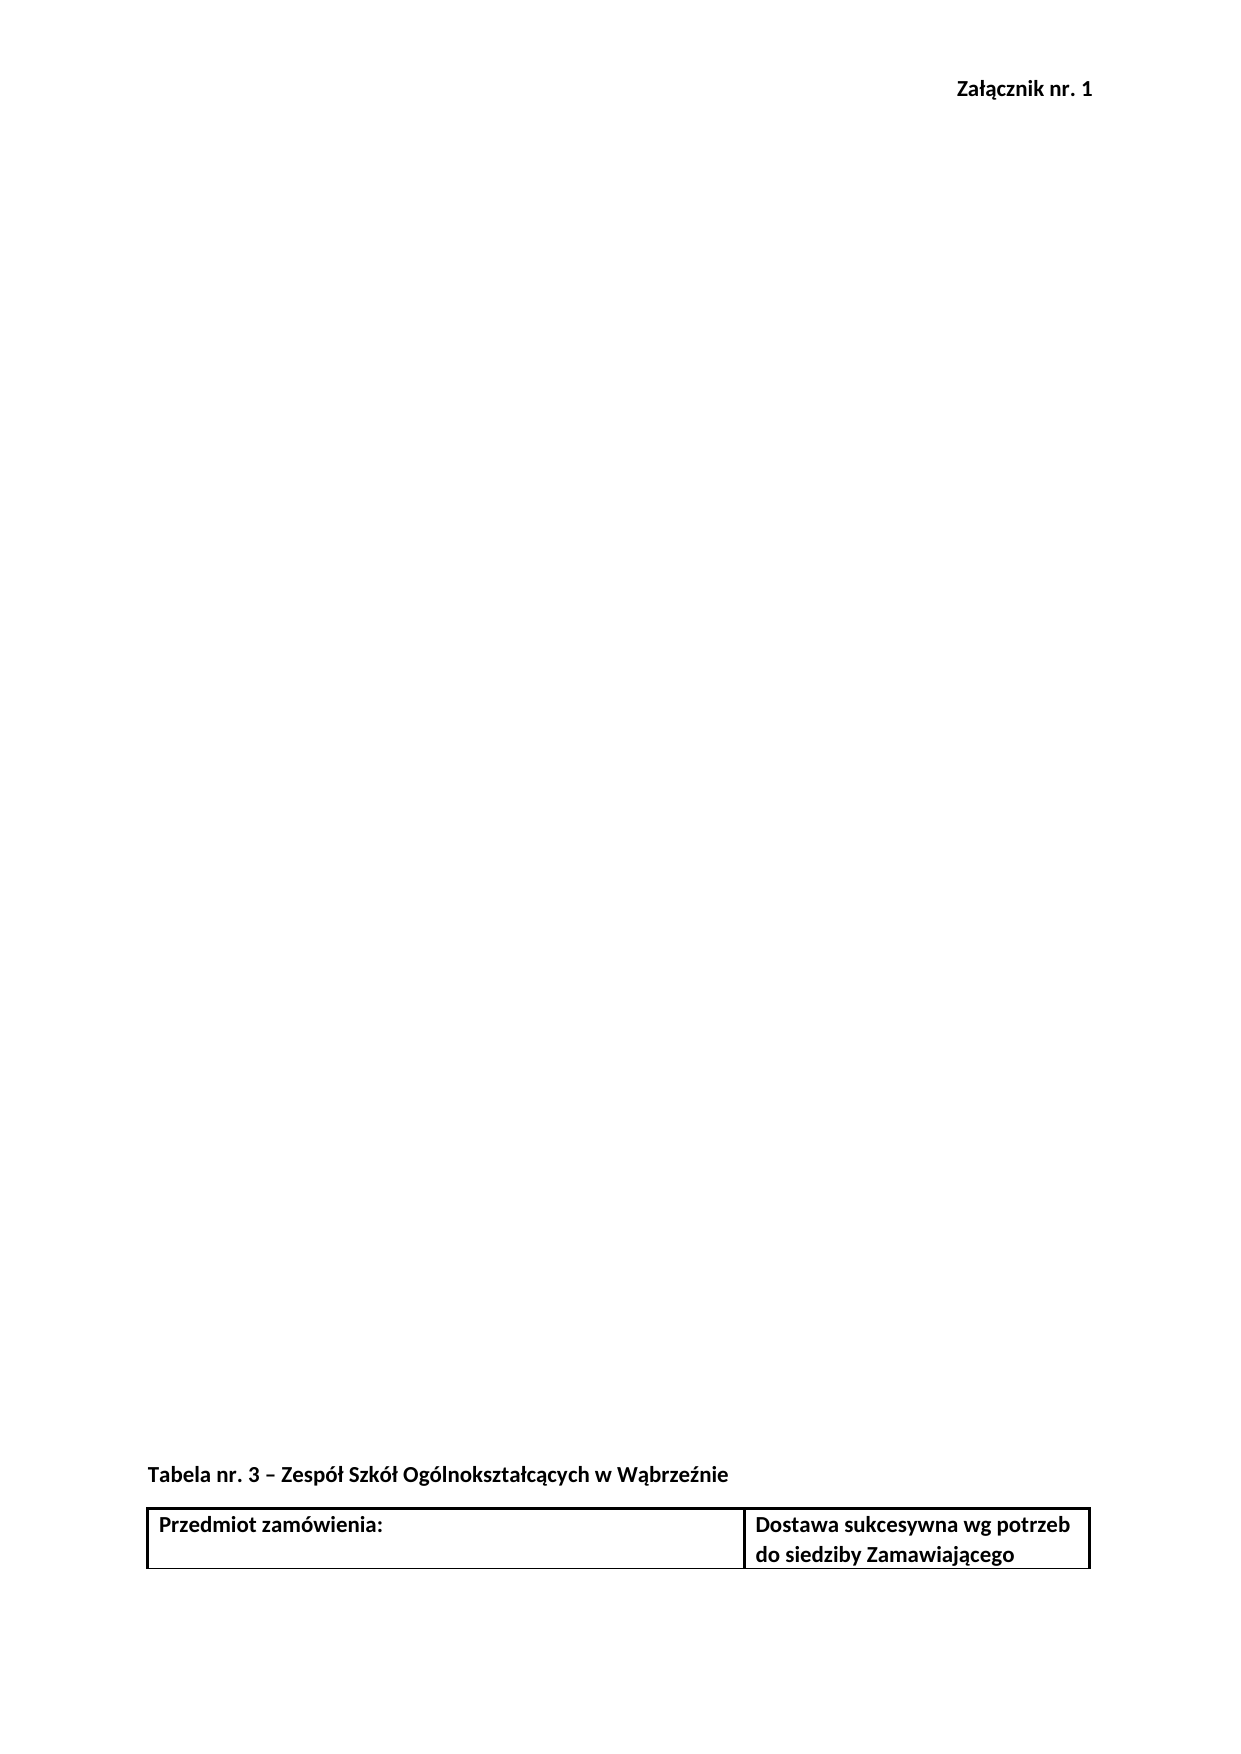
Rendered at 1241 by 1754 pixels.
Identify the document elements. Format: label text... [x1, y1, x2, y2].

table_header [746, 1510, 1088, 1568]
text Tabela nr. 3 – Zespół Szkół Ogólnokształcących w Wąbrzeźnie [148, 1460, 1093, 1488]
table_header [149, 1510, 743, 1568]
